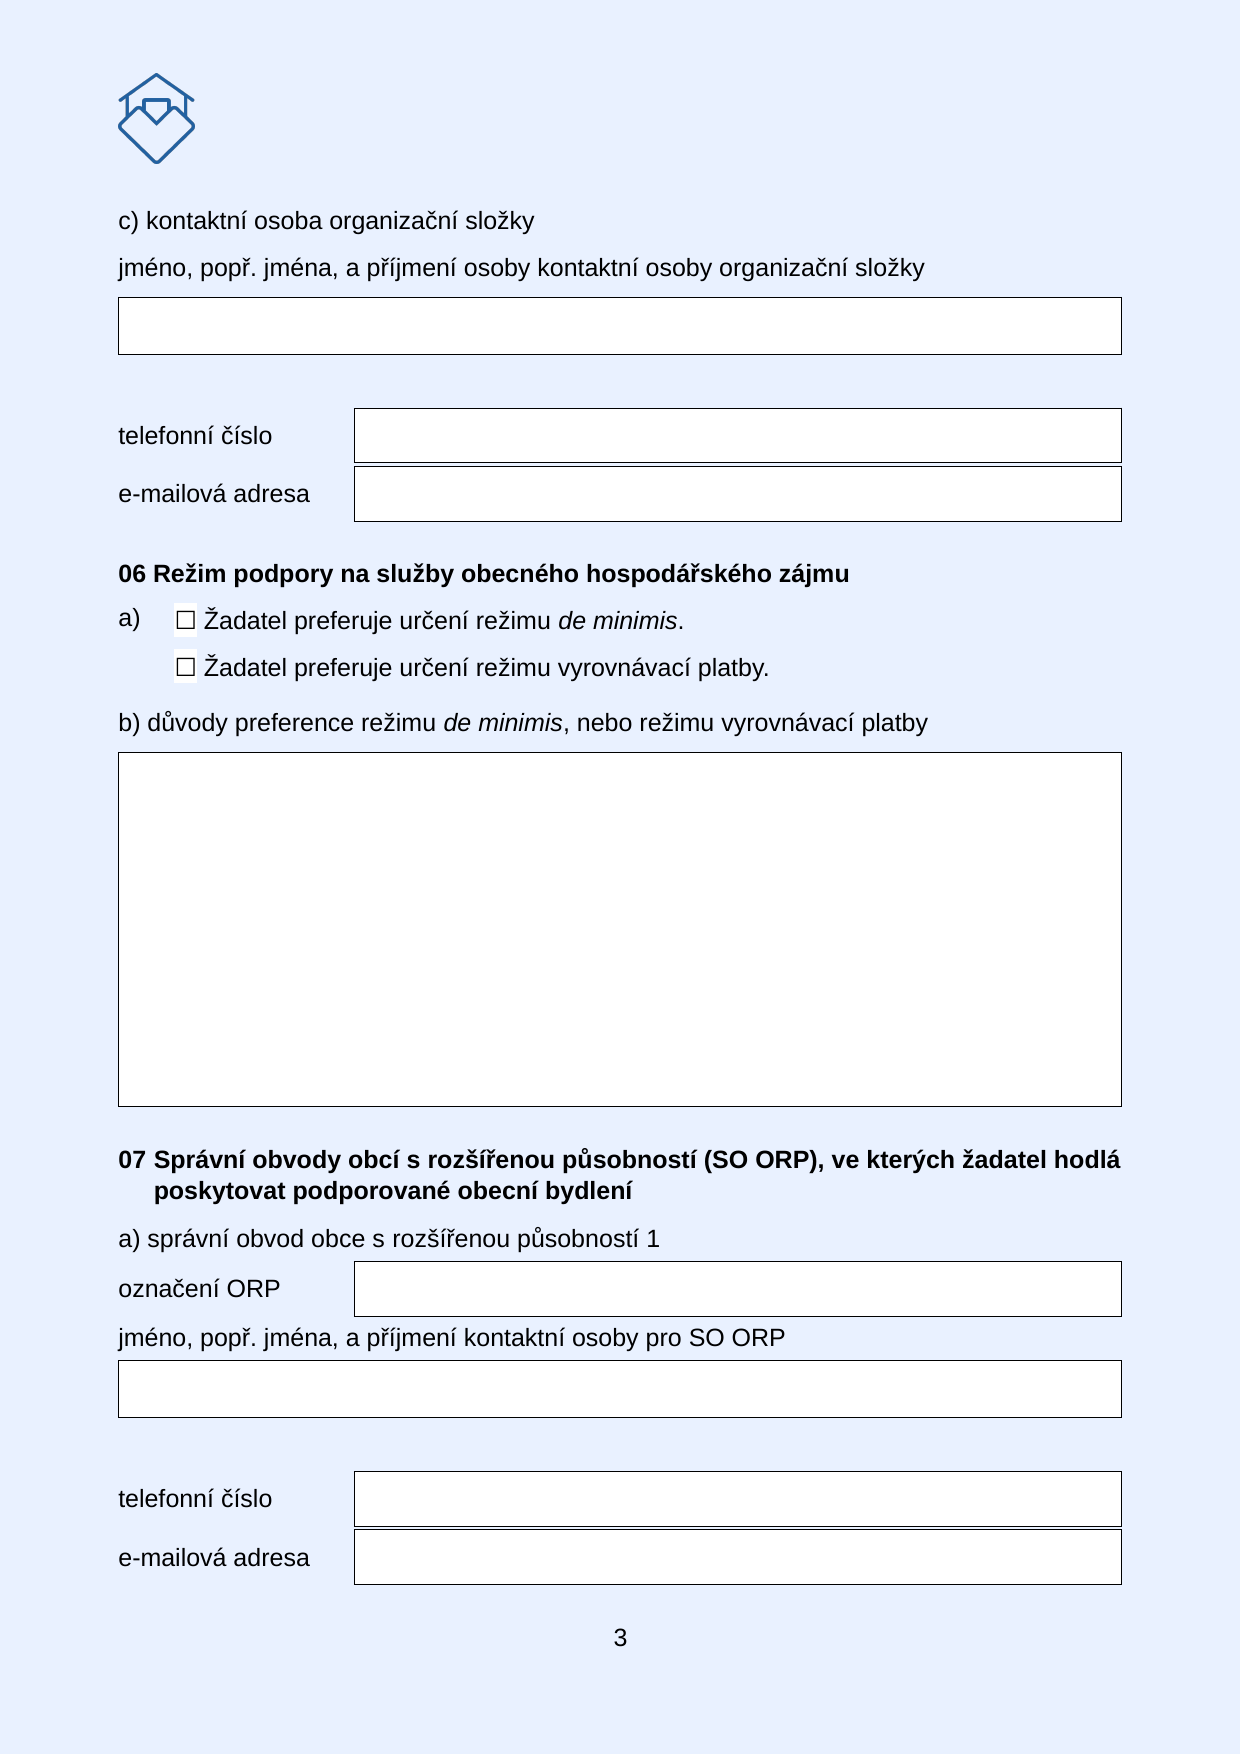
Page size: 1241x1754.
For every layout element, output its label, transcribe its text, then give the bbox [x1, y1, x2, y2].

text jméno, popř. jména, a příjmení kontaktní osoby pro SO ORP [118, 1323, 1122, 1352]
table_header telefonní číslo [103, 408, 354, 462]
text jméno, popř. jména, a příjmení osoby kontaktní osoby organizační složky [118, 253, 1122, 282]
table_header [355, 1472, 1121, 1526]
text a) správní obvod obce s rozšířenou působností 1 [118, 1223, 1122, 1252]
table_header [355, 409, 1121, 462]
table_header a) [118, 603, 162, 696]
table_header [355, 1262, 1121, 1316]
text 06 Režim podpory na služby obecného hospodářského zájmu [118, 559, 1152, 588]
table_header Žadatel preferuje určení režimu de minimis. Žadatel preferuje určení režimu vyrovnávací platby. [163, 603, 1032, 696]
table_header [119, 1361, 1121, 1417]
table_header telefonní číslo [103, 1471, 354, 1526]
text 07 Správní obvody obcí s rozšířenou působností (SO ORP), ve kterých žadatel hodlá poskytovat podporované obecní bydlení [118, 1145, 1122, 1204]
table_header označení ORP [103, 1261, 354, 1316]
picture [118, 73, 195, 164]
table_header [355, 1530, 1121, 1584]
table_header [119, 298, 1121, 354]
table_header e-mailová adresa [103, 466, 354, 521]
table_header [355, 467, 1121, 521]
table_header [119, 753, 1121, 1106]
text c) kontaktní osoba organizační složky [118, 206, 1122, 234]
table_header e-mailová adresa [103, 1529, 354, 1584]
text b) důvody preference režimu de minimis, nebo režimu vyrovnávací platby [118, 708, 1122, 737]
